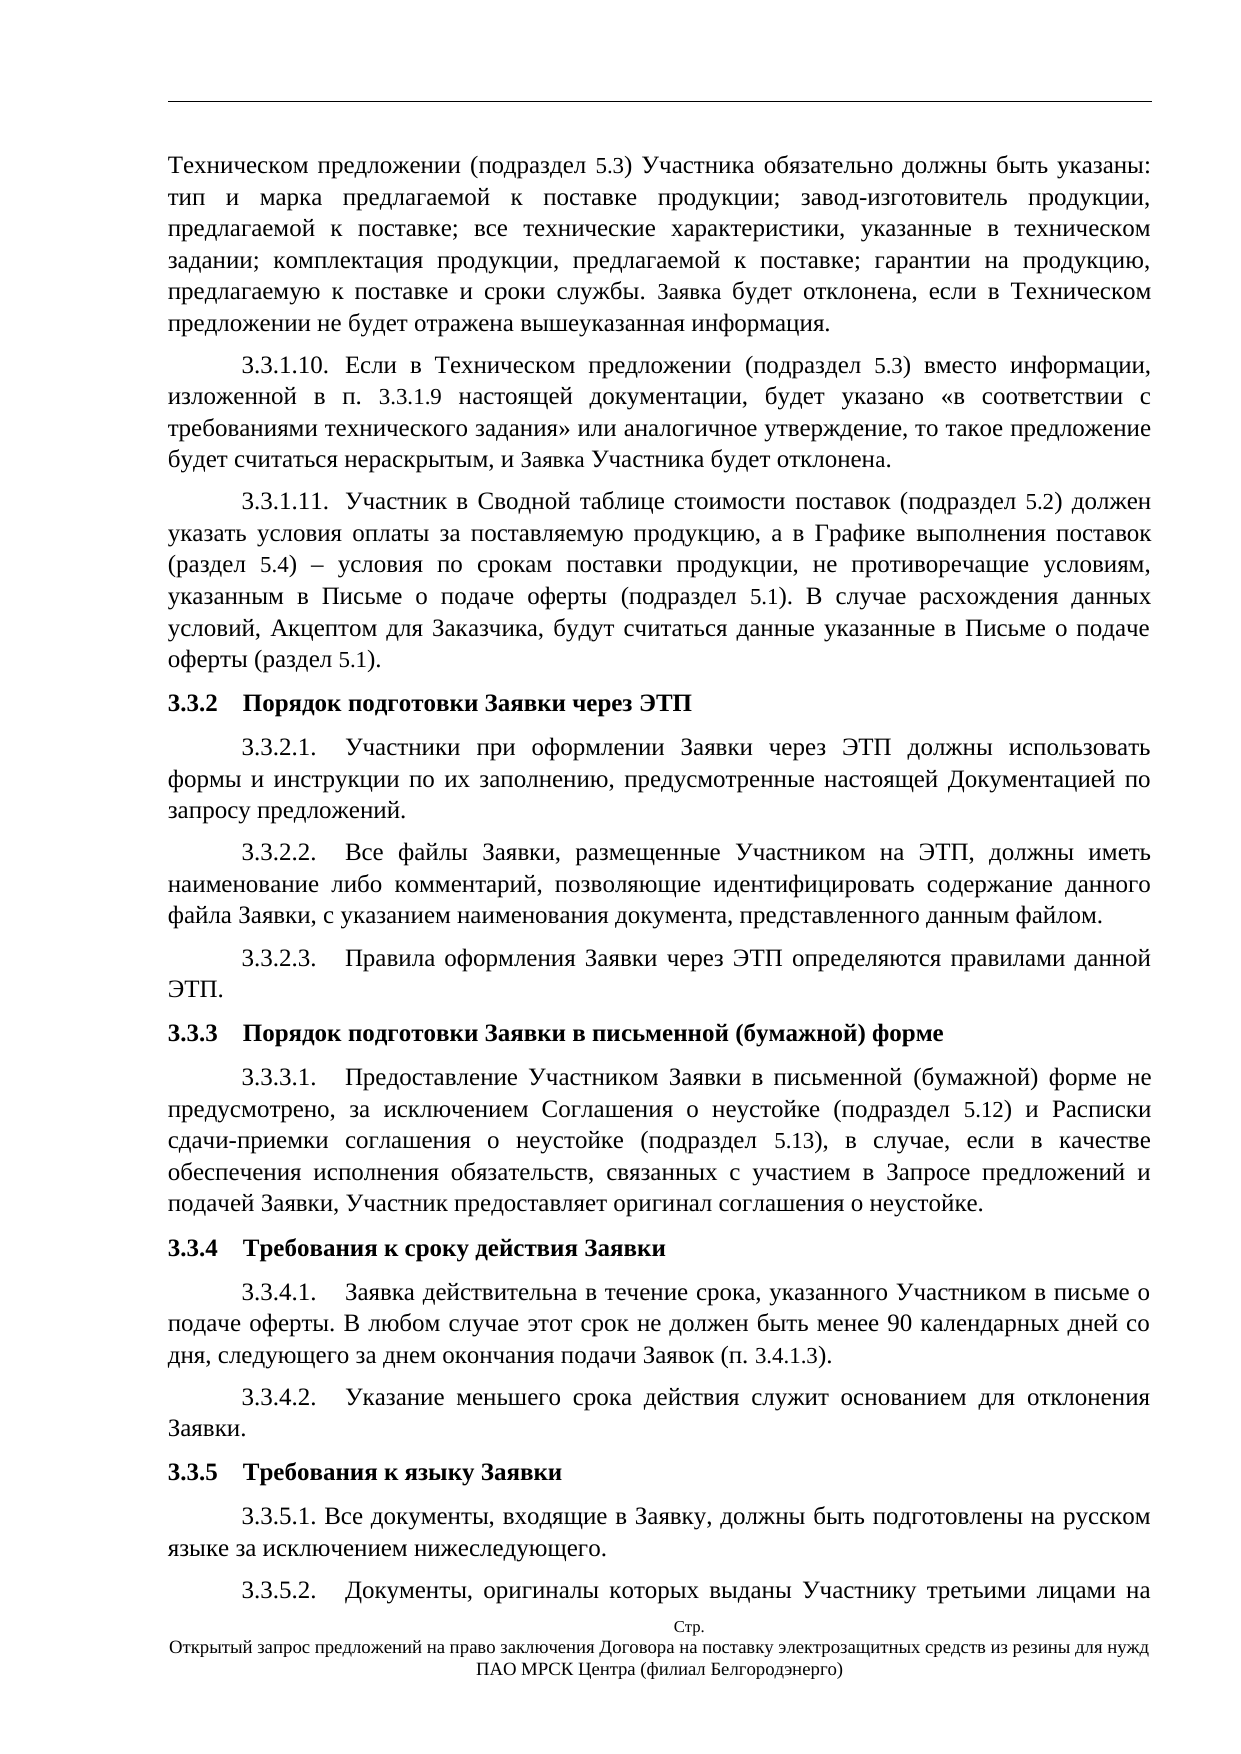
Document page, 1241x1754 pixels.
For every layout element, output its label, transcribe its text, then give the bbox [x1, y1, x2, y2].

subtitle Требования к сроку действия Заявки [168, 1233, 1152, 1261]
list Указание меньшего срока действия служит основанием для отклонения Заявки. [168, 1382, 1151, 1442]
subtitle Требования к языку Заявки [168, 1457, 1152, 1486]
text 3.3.5.1. Все документы, входящие в Заявку, должны быть подготовлены на русском языке за исключением нижеследующего. [168, 1501, 1152, 1562]
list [168, 1575, 1152, 1604]
subtitle Порядок подготовки Заявки через ЭТП [168, 688, 1152, 717]
list Участники при оформлении Заявки через ЭТП должны использовать формы и инструкции по их заполнению, предусмотренные настоящей Документацией по запросу предложений. [168, 732, 1152, 824]
list Участник в Сводной таблице стоимости поставок (подраздел 5.2) должен указать условия оплаты за поставляемую продукцию, а в Графике выполнения поставок (раздел 5.4) – условия по срокам поставки продукции, не противоречащие условиям, указанным в Письме о подаче оферты (подраздел 5.1). В случае расхождения данных условий, Акцептом для Заказчика, будут считаться данные указанные в Письме о подаче оферты (раздел 5.1). [168, 486, 1152, 673]
list Если в Техническом предложении (подраздел 5.3) вместо информации, изложенной в п. 3.3.1.9 настоящей документации, будет указано «в соответствии с требованиями технического задания» или аналогичное утверждение, то такое предложение будет считаться нераскрытым, и Заявка Участника будет отклонена. [168, 350, 1152, 473]
list Все файлы Заявки, размещенные Участником на ЭТП, должны иметь наименование либо комментарий, позволяющие идентифицировать содержание данного файла Заявки, с указанием наименования документа, представленного данным файлом. [168, 837, 1152, 929]
subtitle Порядок подготовки Заявки в письменной (бумажной) форме [168, 1018, 1152, 1047]
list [168, 150, 1152, 337]
list Предоставление Участником Заявки в письменной (бумажной) форме не предусмотрено, за исключением Соглашения о неустойке (подраздел 5.12) и Расписки сдачи-приемки соглашения о неустойке (подраздел 5.13), в случае, если в качестве обеспечения исполнения обязательств, связанных с участием в Запросе предложений и подачей Заявки, Участник предоставляет оригинал соглашения о неустойке. [168, 1062, 1152, 1217]
list Заявка действительна в течение срока, указанного Участником в письме о подаче оферты. В любом случае этот срок не должен быть менее 90 календарных дней со дня, следующего за днем окончания подачи Заявок (п. 3.4.1.3). [168, 1277, 1151, 1368]
list Правила оформления Заявки через ЭТП определяются правилами данной ЭТП. [168, 943, 1152, 1003]
